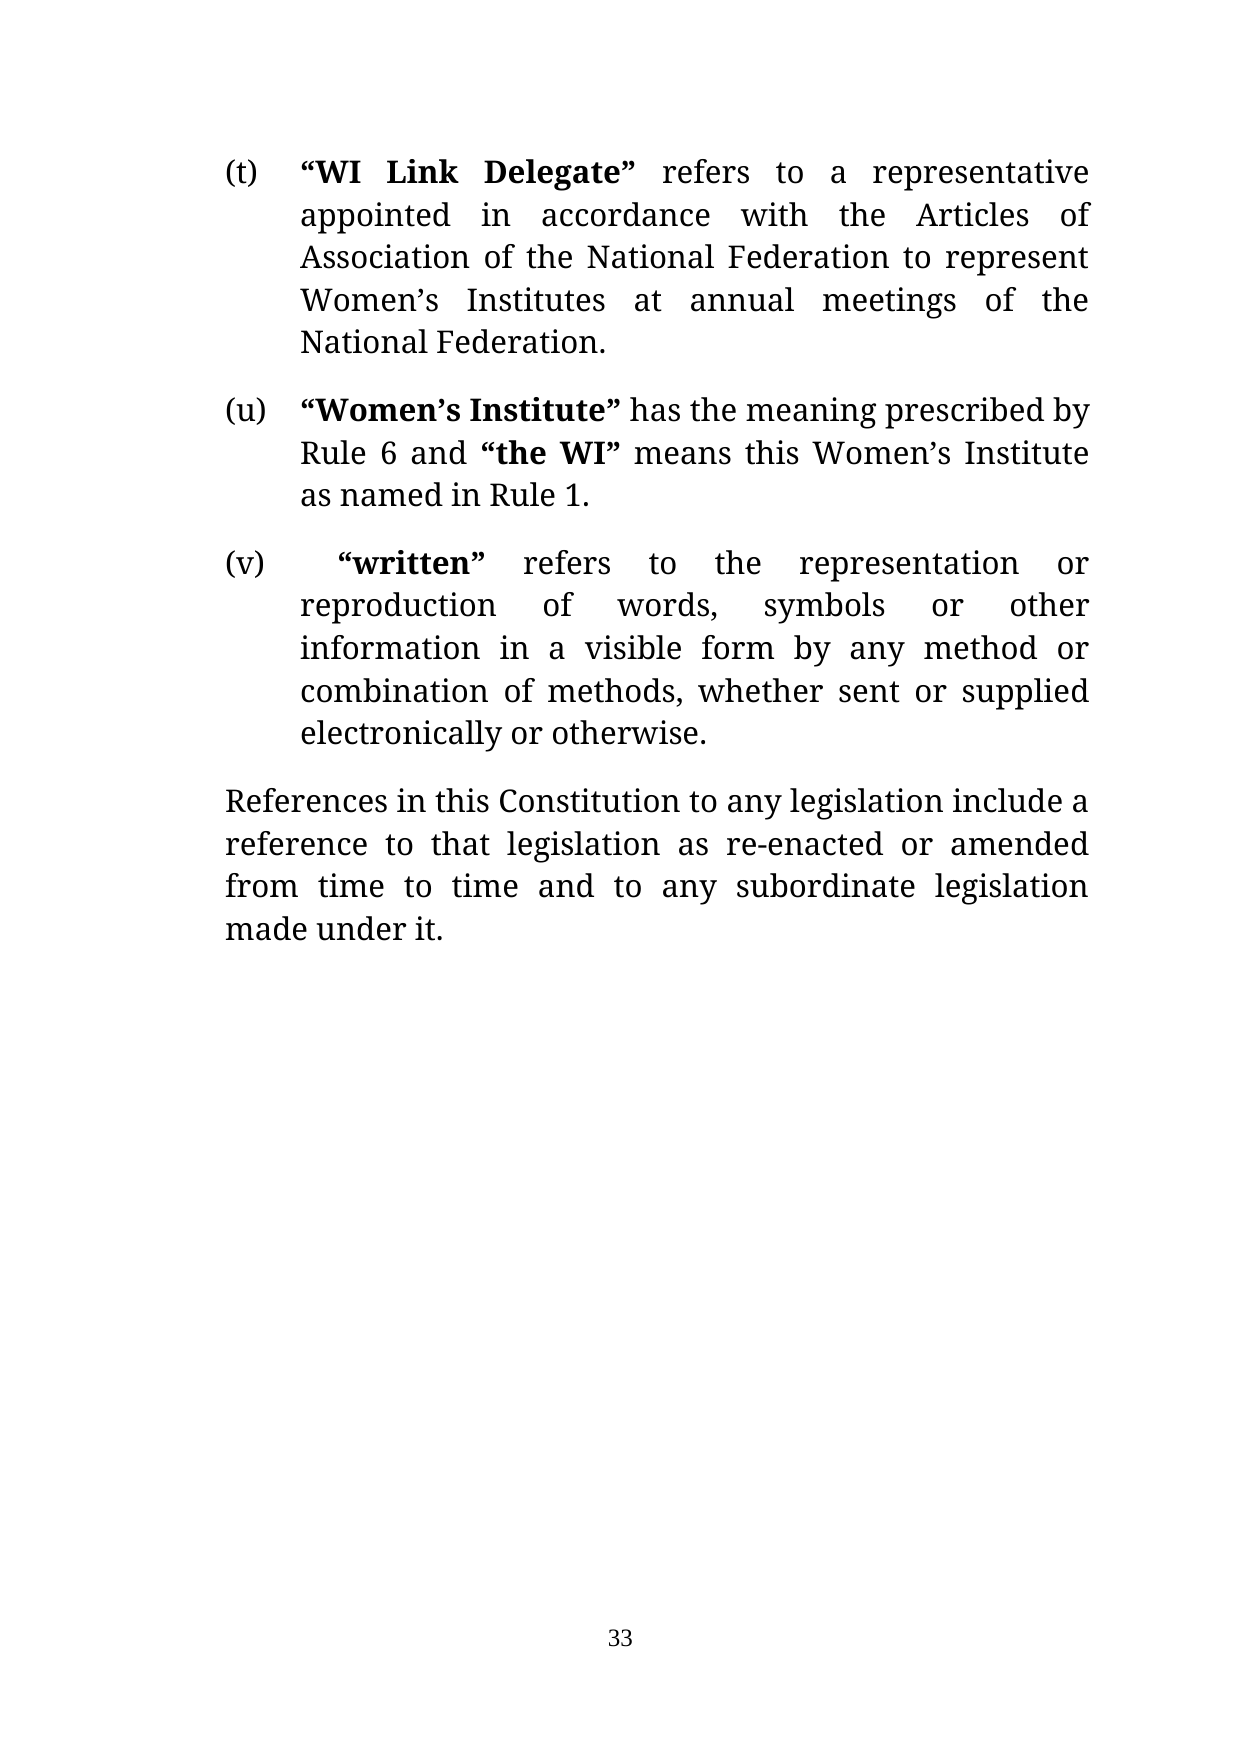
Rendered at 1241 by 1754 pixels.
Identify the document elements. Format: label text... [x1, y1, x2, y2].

text “Women’s Institute” has the meaning prescribed by Rule 6 and “the WI” means this Women’s Institute as named in Rule 1. [225, 388, 1090, 516]
text “WI Link Delegate” refers to a representative appointed in accordance with the Articles of Association of the National Federation to represent Women’s Institutes at annual meetings of the National Federation. [225, 150, 1090, 363]
text “written” refers to the representation or reproduction of words, symbols or other information in a visible form by any method or combination of methods, whether sent or supplied electronically or otherwise. [225, 541, 1090, 754]
list References in this Constitution to any legislation include a reference to that legislation as re-enacted or amended from time to time and to any subordinate legislation made under it. [225, 779, 1090, 949]
